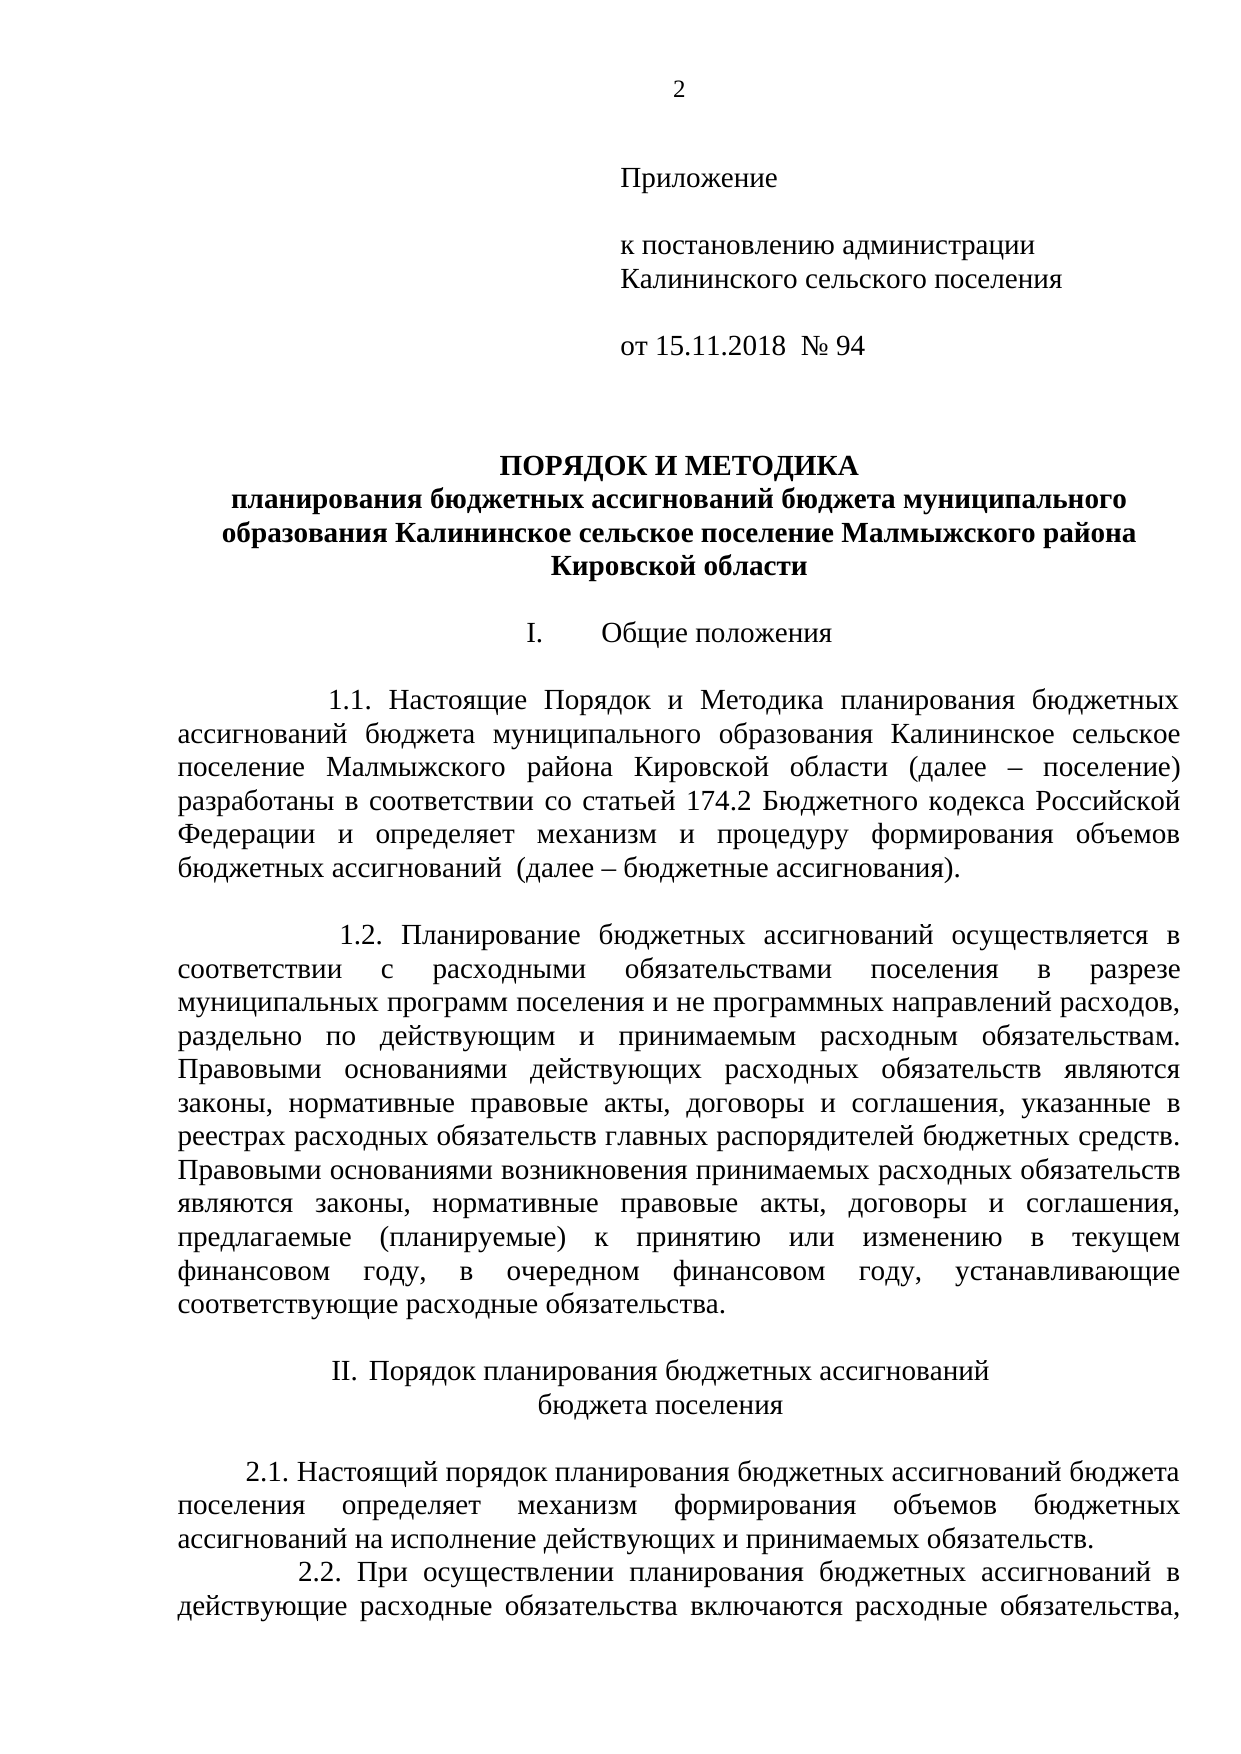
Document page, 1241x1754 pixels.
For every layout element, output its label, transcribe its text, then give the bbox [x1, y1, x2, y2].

text Приложение [620, 131, 1181, 194]
text 2.1. Настоящий порядок планирования бюджетных ассигнований бюджета поселения определяет механизм формирования объемов бюджетных ассигнований на исполнение действующих и принимаемых обязательств. [177, 1454, 1181, 1554]
text от 15.11.2018 № 94 [620, 328, 1181, 361]
text ПОРЯДОК И МЕТОДИКА [177, 448, 1181, 481]
text планирования бюджетных ассигнований бюджета муниципального образования Калининское сельское поселение Малмыжского района Кировской области [177, 481, 1181, 582]
text бюджета поселения [140, 1387, 1181, 1420]
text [177, 1554, 1181, 1622]
list Общие положения [177, 615, 1181, 649]
list Порядок планирования бюджетных ассигнований [140, 1353, 1181, 1387]
text 1.1. Настоящие Порядок и Методика планирования бюджетных ассигнований бюджета муниципального образования Калининское сельское поселение Малмыжского района Кировской области (далее – поселение) разработаны в соответствии со статьей 174.2 Бюджетного кодекса Российской Федерации и определяет механизм и процедуру формирования объемов бюджетных ассигнований (далее – бюджетные ассигнования). [177, 682, 1181, 884]
text к постановлению администрации Калининского сельского поселения [620, 227, 1181, 294]
text 1.2. Планирование бюджетных ассигнований осуществляется в соответствии с расходными обязательствами поселения в разрезе муниципальных программ поселения и не программных направлений расходов, раздельно по действующим и принимаемым расходным обязательствам. Правовыми основаниями действующих расходных обязательств являются законы, нормативные правовые акты, договоры и соглашения, указанные в реестрах расходных обязательств главных распорядителей бюджетных средств. Правовыми основаниями возникновения принимаемых расходных обязательств являются законы, нормативные правовые акты, договоры и соглашения, предлагаемые (планируемые) к принятию или изменению в текущем финансовом году, в очередном финансовом году, устанавливающие соответствующие расходные обязательства. [177, 917, 1181, 1320]
